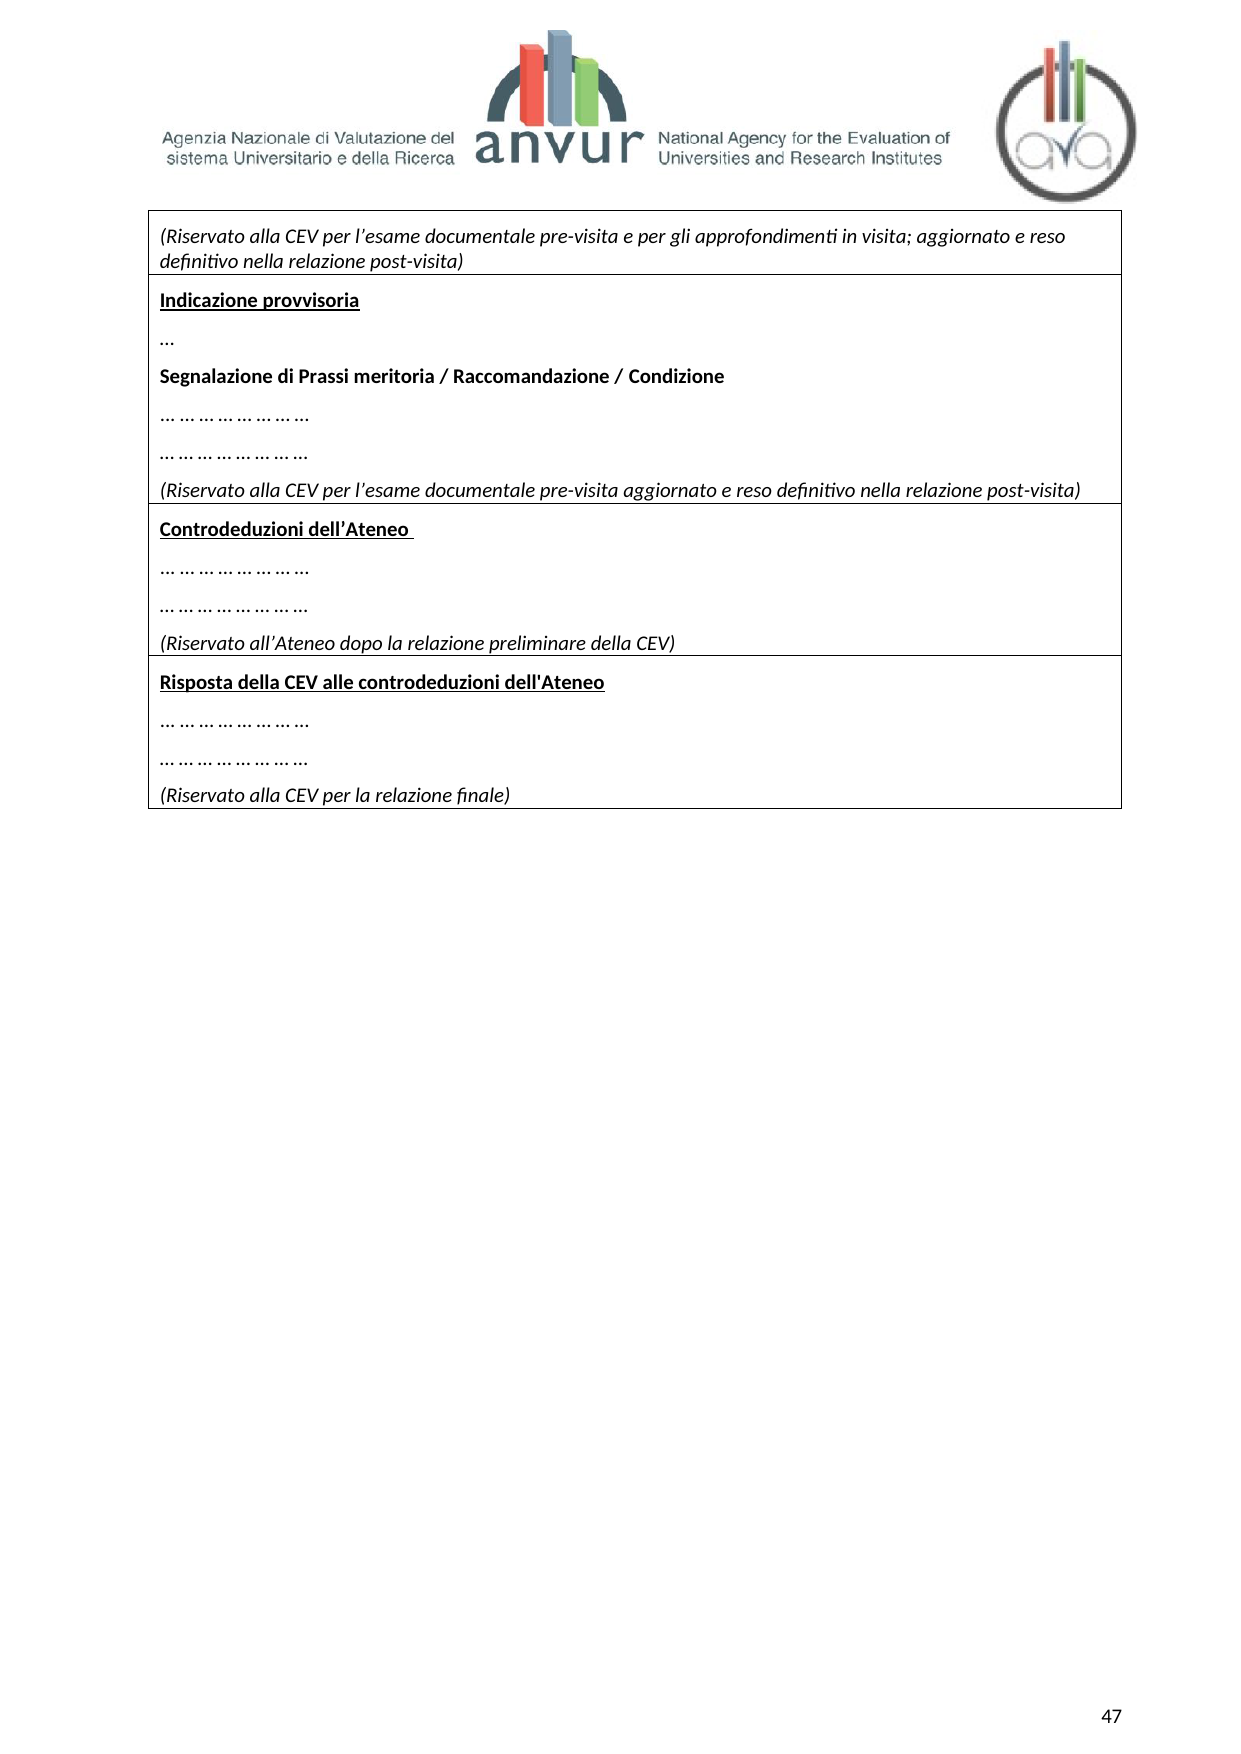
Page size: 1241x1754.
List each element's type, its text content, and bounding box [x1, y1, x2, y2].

table_cell Risposta della CEV alle controdeduzioni dell'Ateneo ... … … … … … … … … … … … … … … … (Riservato alla CEV per la relazione finale) [149, 656, 1121, 808]
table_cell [149, 211, 1121, 274]
table_cell Indicazione provvisoria … Segnalazione di Prassi meritoria / Raccomandazione / Condizione ... … … … … … … … … … … … … … … … (Riservato alla CEV per l’esame documentale pre-visita aggiornato e reso definitivo nella relazione post-visita) [149, 275, 1121, 503]
table_cell Controdeduzioni dell’Ateneo ... … … … … … … … … … … … … … … … (Riservato all’Ateneo dopo la relazione preliminare della CEV) [149, 504, 1121, 655]
